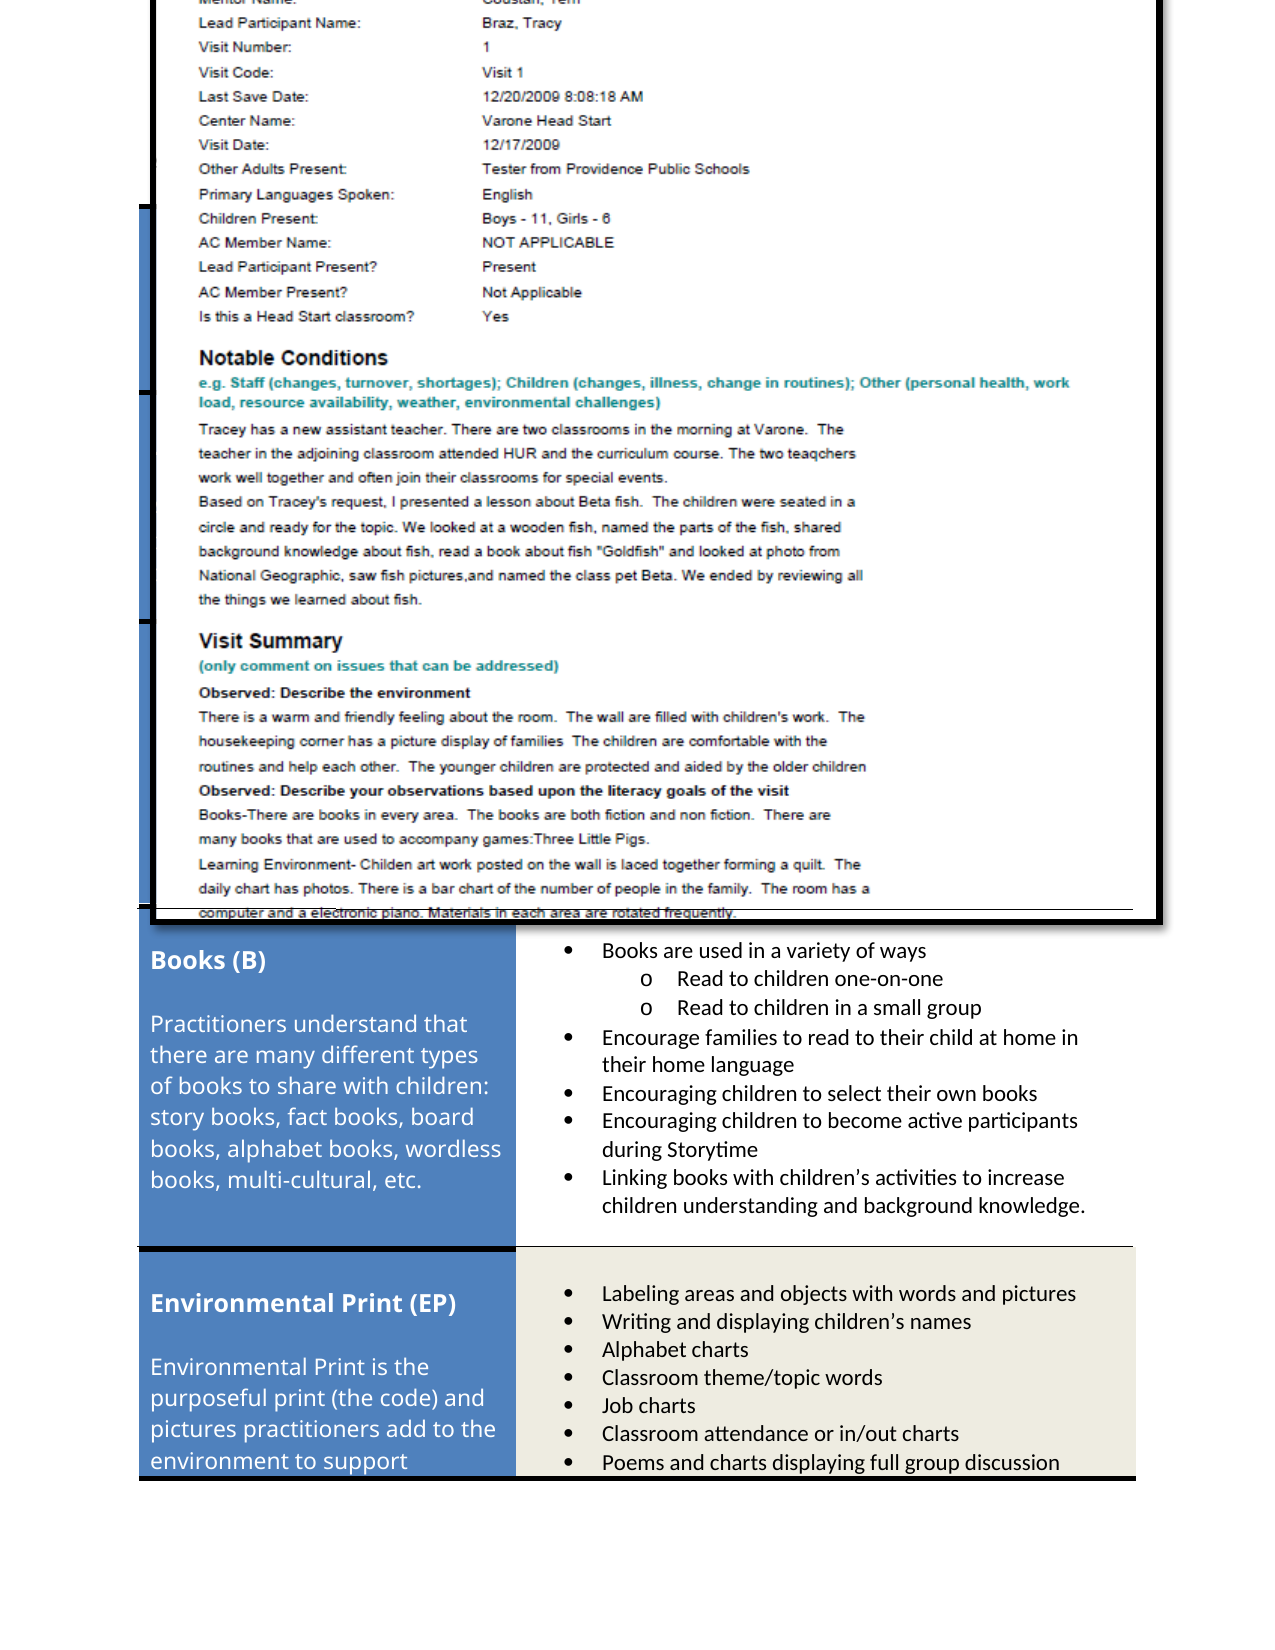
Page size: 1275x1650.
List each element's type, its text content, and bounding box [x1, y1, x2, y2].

picture [156, 0, 1156, 919]
table_cell [139, 624, 149, 903]
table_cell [139, 1252, 516, 1476]
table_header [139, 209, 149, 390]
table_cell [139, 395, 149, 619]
table_cell Books are used in a variety of ways Read to children one-on-one Read to children in a small group Encourage families to read to their child at home in their home language Encouraging children to select their own books Encouraging children to become active participants during Storytime Linking books with children’s activities to increase children understanding and background knowledge. [516, 937, 1136, 1247]
table_cell Books (B) Practitioners understand that there are many different types of books to share with children: story books, fact books, board books, alphabet books, wordless books, multi-cultural, etc. [139, 909, 516, 1246]
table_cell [516, 1247, 1136, 1476]
